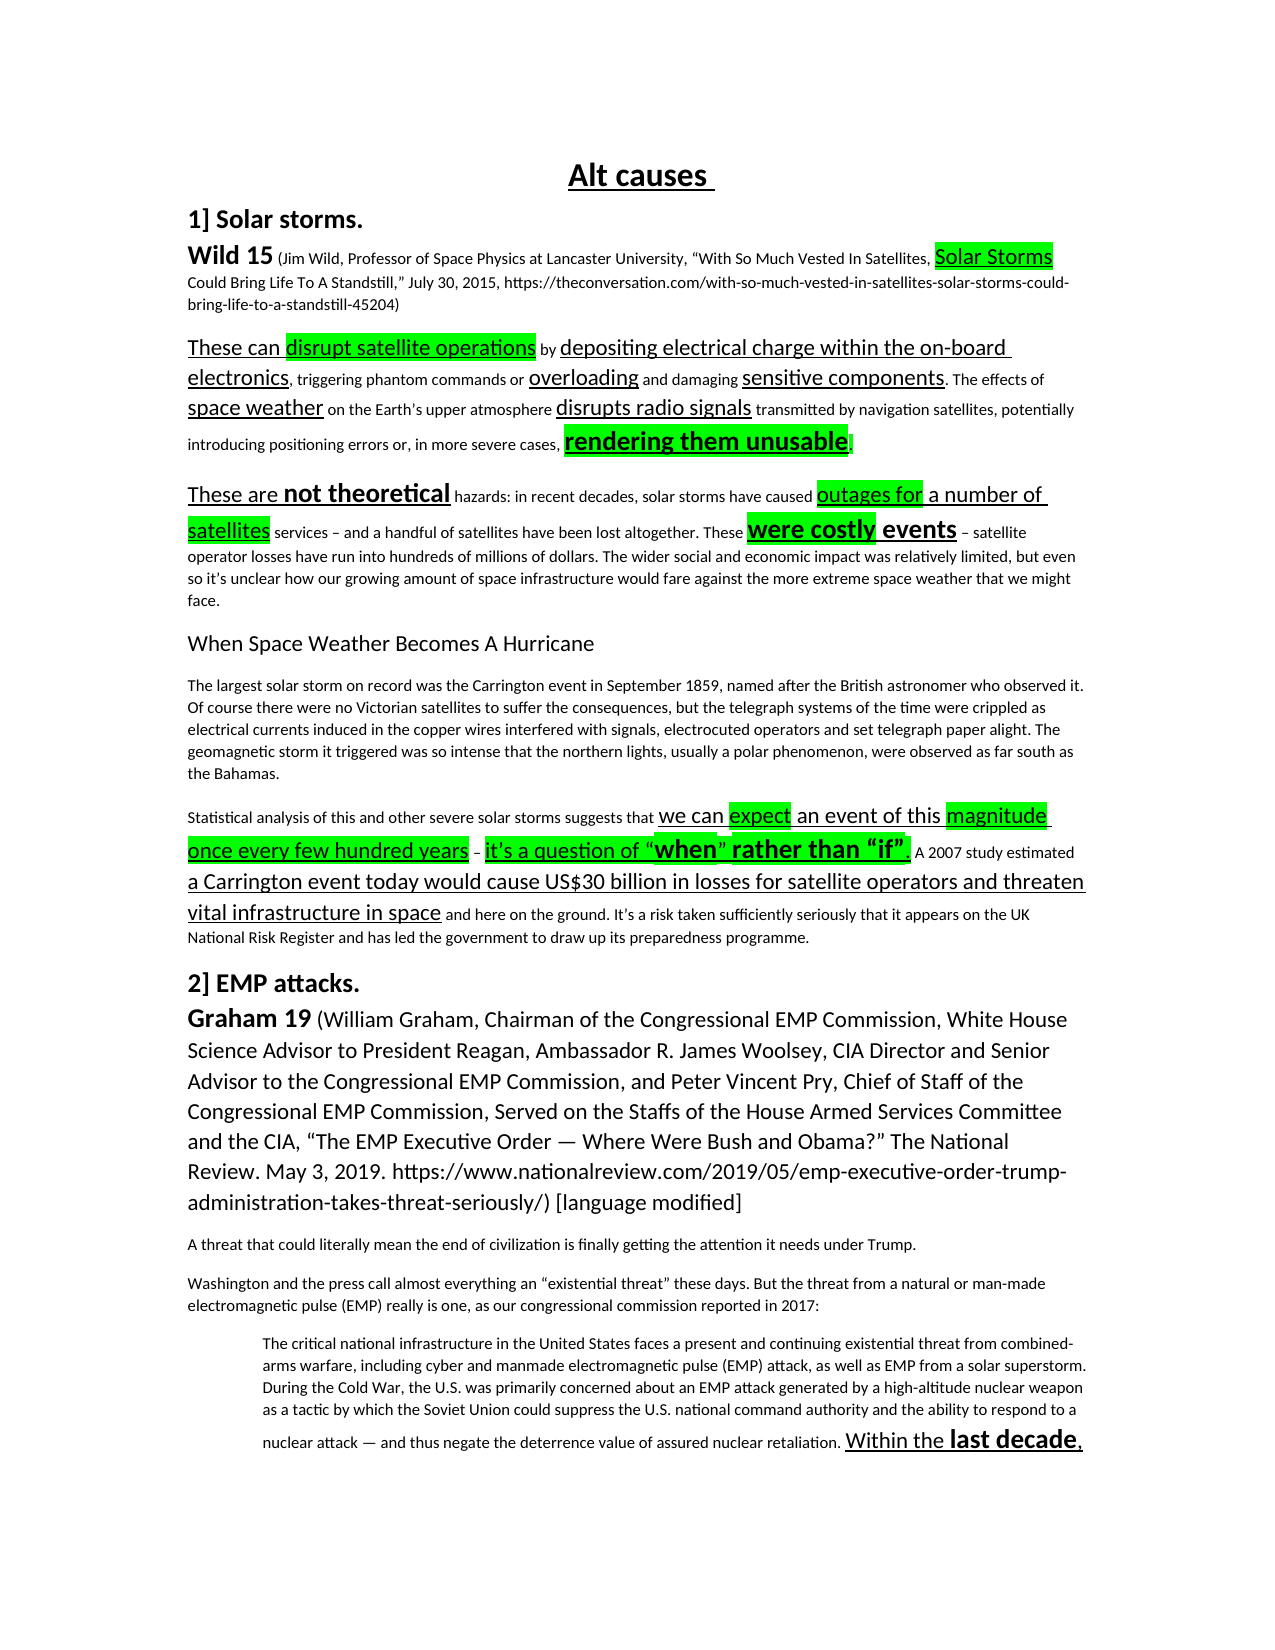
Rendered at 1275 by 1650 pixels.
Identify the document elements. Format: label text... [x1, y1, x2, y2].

text When Space Weather Becomes A Hurricane [187, 629, 1087, 657]
subtitle 2] EMP attacks. [187, 966, 1087, 999]
text Washington and the press call almost everything an “existential threat” these days. But the threat from a natural or man-made electromagnetic pulse (EMP) really is one, as our congressional commission reported in 2017: [187, 1273, 1087, 1315]
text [262, 1333, 1087, 1455]
text These can disrupt satellite operations by depositing electrical charge within the on-board electronics, triggering phantom commands or overloading and damaging sensitive components. The effects of space weather on the Earth’s upper atmosphere disrupts radio signals transmitted by navigation satellites, potentially introducing positioning errors or, in more severe cases, rendering them unusable. [187, 333, 1087, 457]
text These are not theoretical hazards: in recent decades, solar storms have caused outages for a number of satellites services – and a handful of satellites have been lost altogether. These were costly events – satellite operator losses have run into hundreds of millions of dollars. The wider social and economic impact was relatively limited, but even so it’s unclear how our growing amount of space infrastructure would fare against the more extreme space weather that we might face. [187, 476, 1087, 611]
subtitle Alt causes [187, 154, 1087, 195]
text Wild 15 (Jim Wild, Professor of Space Physics at Lancaster University, “With So Much Vested In Satellites, Solar Storms Could Bring Life To A Standstill,” July 30, 2015, https://theconversation.com/with-so-much-vested-in-satellites-solar-storms-could-bring-life-to-a-standstill-45204) [187, 238, 1087, 315]
subtitle 1] Solar storms. [187, 202, 1087, 235]
text The largest solar storm on record was the Carrington event in September 1859, named after the British astronomer who observed it. Of course there were no Victorian satellites to suffer the consequences, but the telegraph systems of the time were crippled as electrical currents induced in the copper wires interfered with signals, electrocuted operators and set telegraph paper alight. The geomagnetic storm it triggered was so intense that the northern lights, usually a polar phenomenon, were observed as far south as the Bahamas. [187, 676, 1087, 783]
text Statistical analysis of this and other severe solar storms suggests that we can expect an event of this magnitude once every few hundred years – it’s a question of “when” rather than “if”. A 2007 study estimated a Carrington event today would cause US$30 billion in losses for satellite operators and threaten vital infrastructure in space and here on the ground. It’s a risk taken sufficiently seriously that it appears on the UK National Risk Register and has led the government to draw up its preparedness programme. [187, 802, 1087, 948]
text A threat that could literally mean the end of civilization is finally getting the attention it needs under Trump. [187, 1234, 1087, 1255]
text Graham 19 (William Graham, Chairman of the Congressional EMP Commission, White House Science Advisor to President Reagan, Ambassador R. James Woolsey, CIA Director and Senior Advisor to the Congressional EMP Commission, and Peter Vincent Pry, Chief of Staff of the Congressional EMP Commission, Served on the Staffs of the House Armed Services Committee and the CIA, “The EMP Executive Order — Where Were Bush and Obama?” The National Review. May 3, 2019. https://www.nationalreview.com/2019/05/emp-executive-order-trump-administration-takes-threat-seriously/) [language modified] [187, 1001, 1087, 1216]
